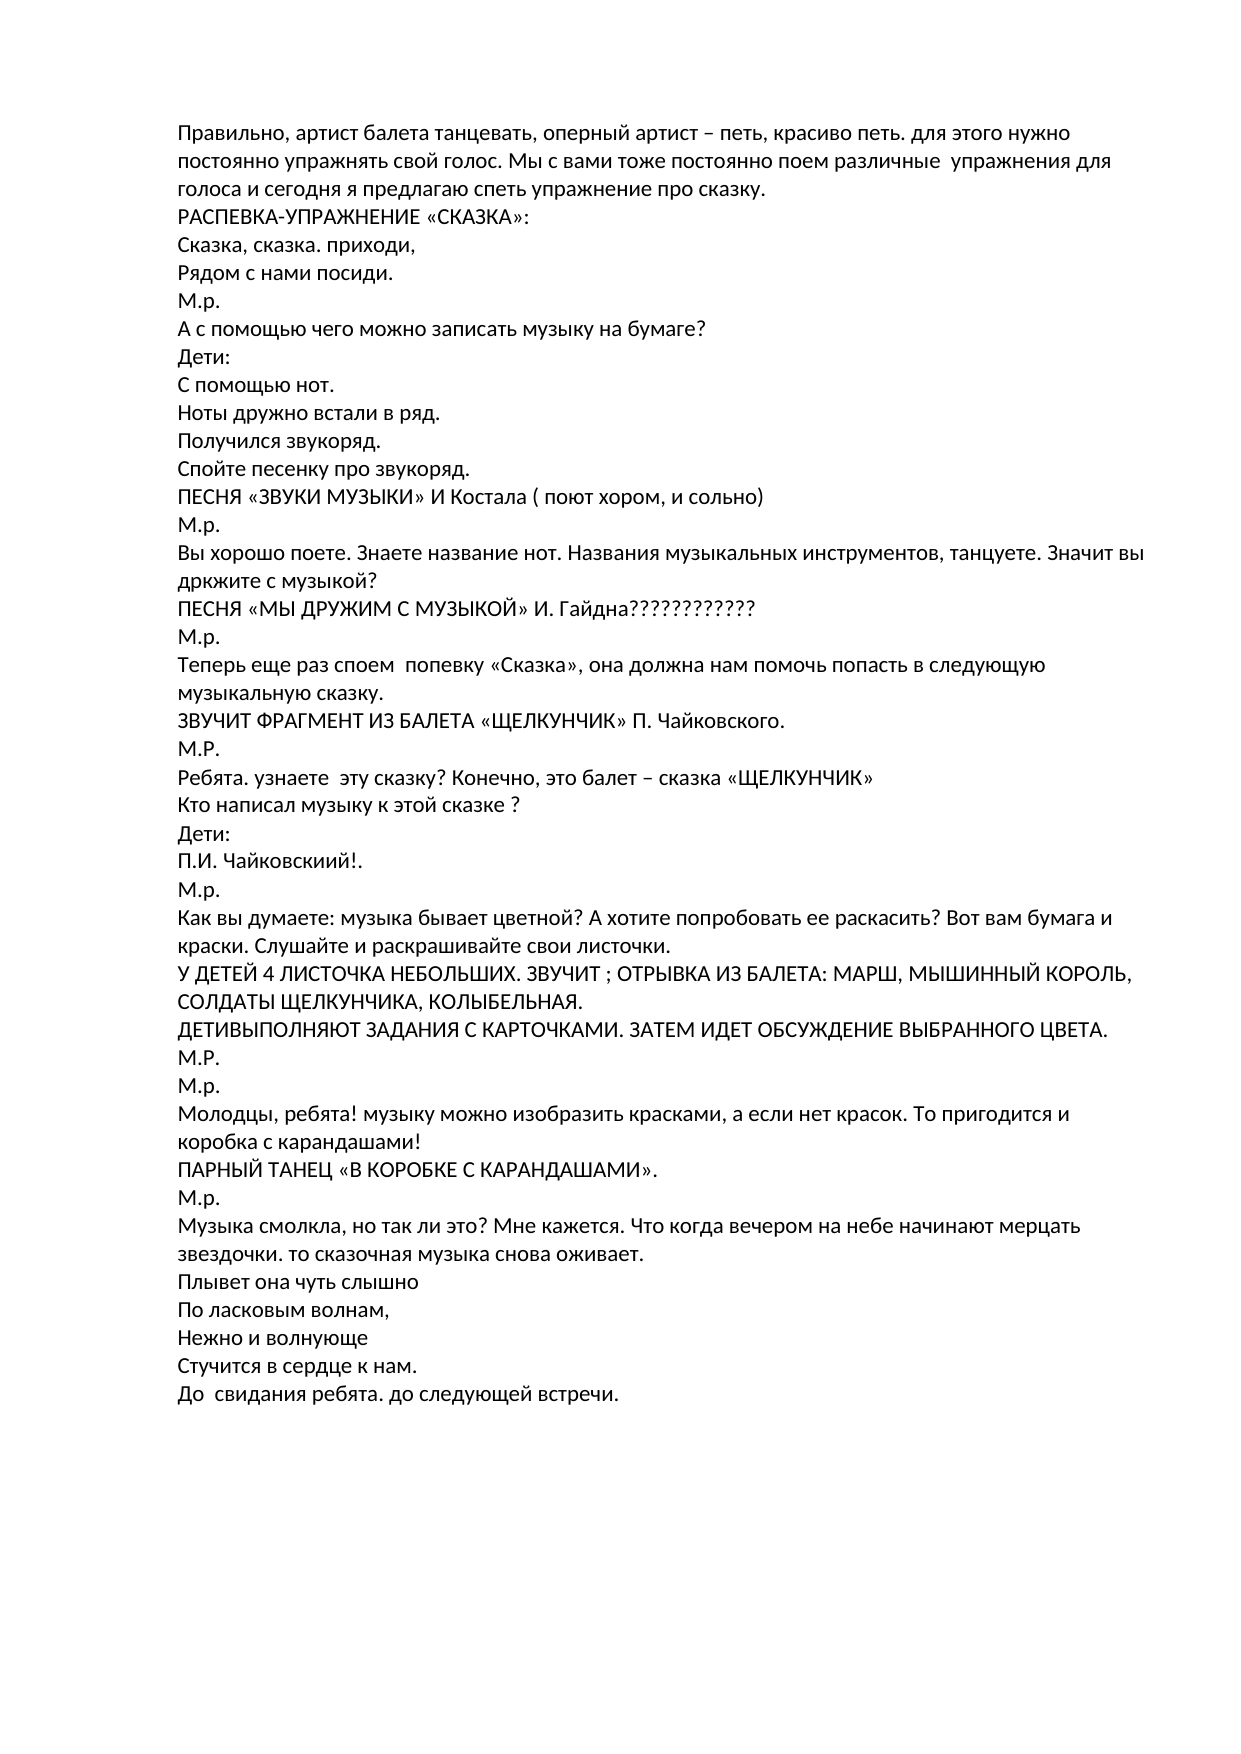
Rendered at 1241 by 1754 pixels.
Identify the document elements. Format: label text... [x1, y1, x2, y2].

text Как вы думаете: музыка бывает цветной? А хотите попробовать ее раскасить? Вот вам бумага и краски. Слушайте и раскрашивайте свои листочки. [177, 903, 1152, 959]
text ЗВУЧИТ ФРАГМЕНТ ИЗ БАЛЕТА «ЩЕЛКУНЧИК» П. Чайковского. [177, 707, 1152, 734]
text Дети: [177, 819, 1152, 847]
text Музыка смолкла, но так ли это? Мне кажется. Что когда вечером на небе начинают мерцать звездочки. то сказочная музыка снова оживает. [177, 1211, 1152, 1267]
text М.р. [177, 622, 1152, 651]
text М.р. [177, 1071, 1152, 1099]
text РАСПЕВКА-УПРАЖНЕНИЕ «СКАЗКА»: [177, 202, 1152, 230]
text ПЕСНЯ «МЫ ДРУЖИМ С МУЗЫКОЙ» И. Гайдна???????????? [177, 594, 1152, 622]
text Молодцы, ребята! музыку можно изобразить красками, а если нет красок. То пригодится и коробка с карандашами! [177, 1099, 1152, 1155]
text Вы хорошо поете. Знаете название нот. Названия музыкальных инструментов, танцуете. Значит вы дркжите с музыкой? [177, 538, 1152, 594]
text М.р. [177, 1183, 1152, 1211]
text Кто написал музыку к этой сказке ? [177, 791, 1152, 819]
text М.р. [177, 286, 1152, 314]
text У ДЕТЕЙ 4 ЛИСТОЧКА НЕБОЛЬШИХ. ЗВУЧИТ ; ОТРЫВКА ИЗ БАЛЕТА: МАРШ, МЫШИННЫЙ КОРОЛЬ, СОЛДАТЫ ЩЕЛКУНЧИКА, КОЛЫБЕЛЬНАЯ. [177, 959, 1152, 1015]
text М.р. [177, 510, 1152, 538]
text Спойте песенку про звукоряд. [177, 454, 1152, 482]
text По ласковым волнам, [177, 1295, 1152, 1323]
text Нежно и волнующе [177, 1323, 1152, 1351]
text Теперь еще раз споем попевку «Сказка», она должна нам помочь попасть в следующую музыкальную сказку. [177, 651, 1152, 707]
text ПЕСНЯ «ЗВУКИ МУЗЫКИ» И Костала ( поют хором, и сольно) [177, 482, 1152, 510]
text С помощью нот. [177, 370, 1152, 398]
text Стучится в сердце к нам. [177, 1351, 1152, 1379]
text Получился звукоряд. [177, 426, 1152, 454]
text М.Р. [177, 734, 1152, 763]
text ДЕТИВЫПОЛНЯЮТ ЗАДАНИЯ С КАРТОЧКАМИ. ЗАТЕМ ИДЕТ ОБСУЖДЕНИЕ ВЫБРАННОГО ЦВЕТА. [177, 1015, 1152, 1043]
text Дети: [177, 342, 1152, 370]
text До свидания ребята. до следующей встречи. [177, 1379, 1152, 1407]
text Ребята. узнаете эту сказку? Конечно, это балет – сказка «ЩЕЛКУНЧИК» [177, 763, 1152, 791]
text Сказка, сказка. приходи, [177, 230, 1152, 258]
text Правильно, артист балета танцевать, оперный артист – петь, красиво петь. для этого нужно постоянно упражнять свой голос. Мы с вами тоже постоянно поем различные упражнения для голоса и сегодня я предлагаю спеть упражнение про сказку. [177, 118, 1152, 202]
text Рядом с нами посиди. [177, 258, 1152, 286]
text Плывет она чуть слышно [177, 1267, 1152, 1295]
text П.И. Чайковскиий!. [177, 847, 1152, 875]
text ПАРНЫЙ ТАНЕЦ «В КОРОБКЕ С КАРАНДАШАМИ». [177, 1155, 1152, 1183]
text М.Р. [177, 1043, 1152, 1071]
text Ноты дружно встали в ряд. [177, 398, 1152, 426]
text А с помощью чего можно записать музыку на бумаге? [177, 314, 1152, 342]
text М.р. [177, 875, 1152, 903]
